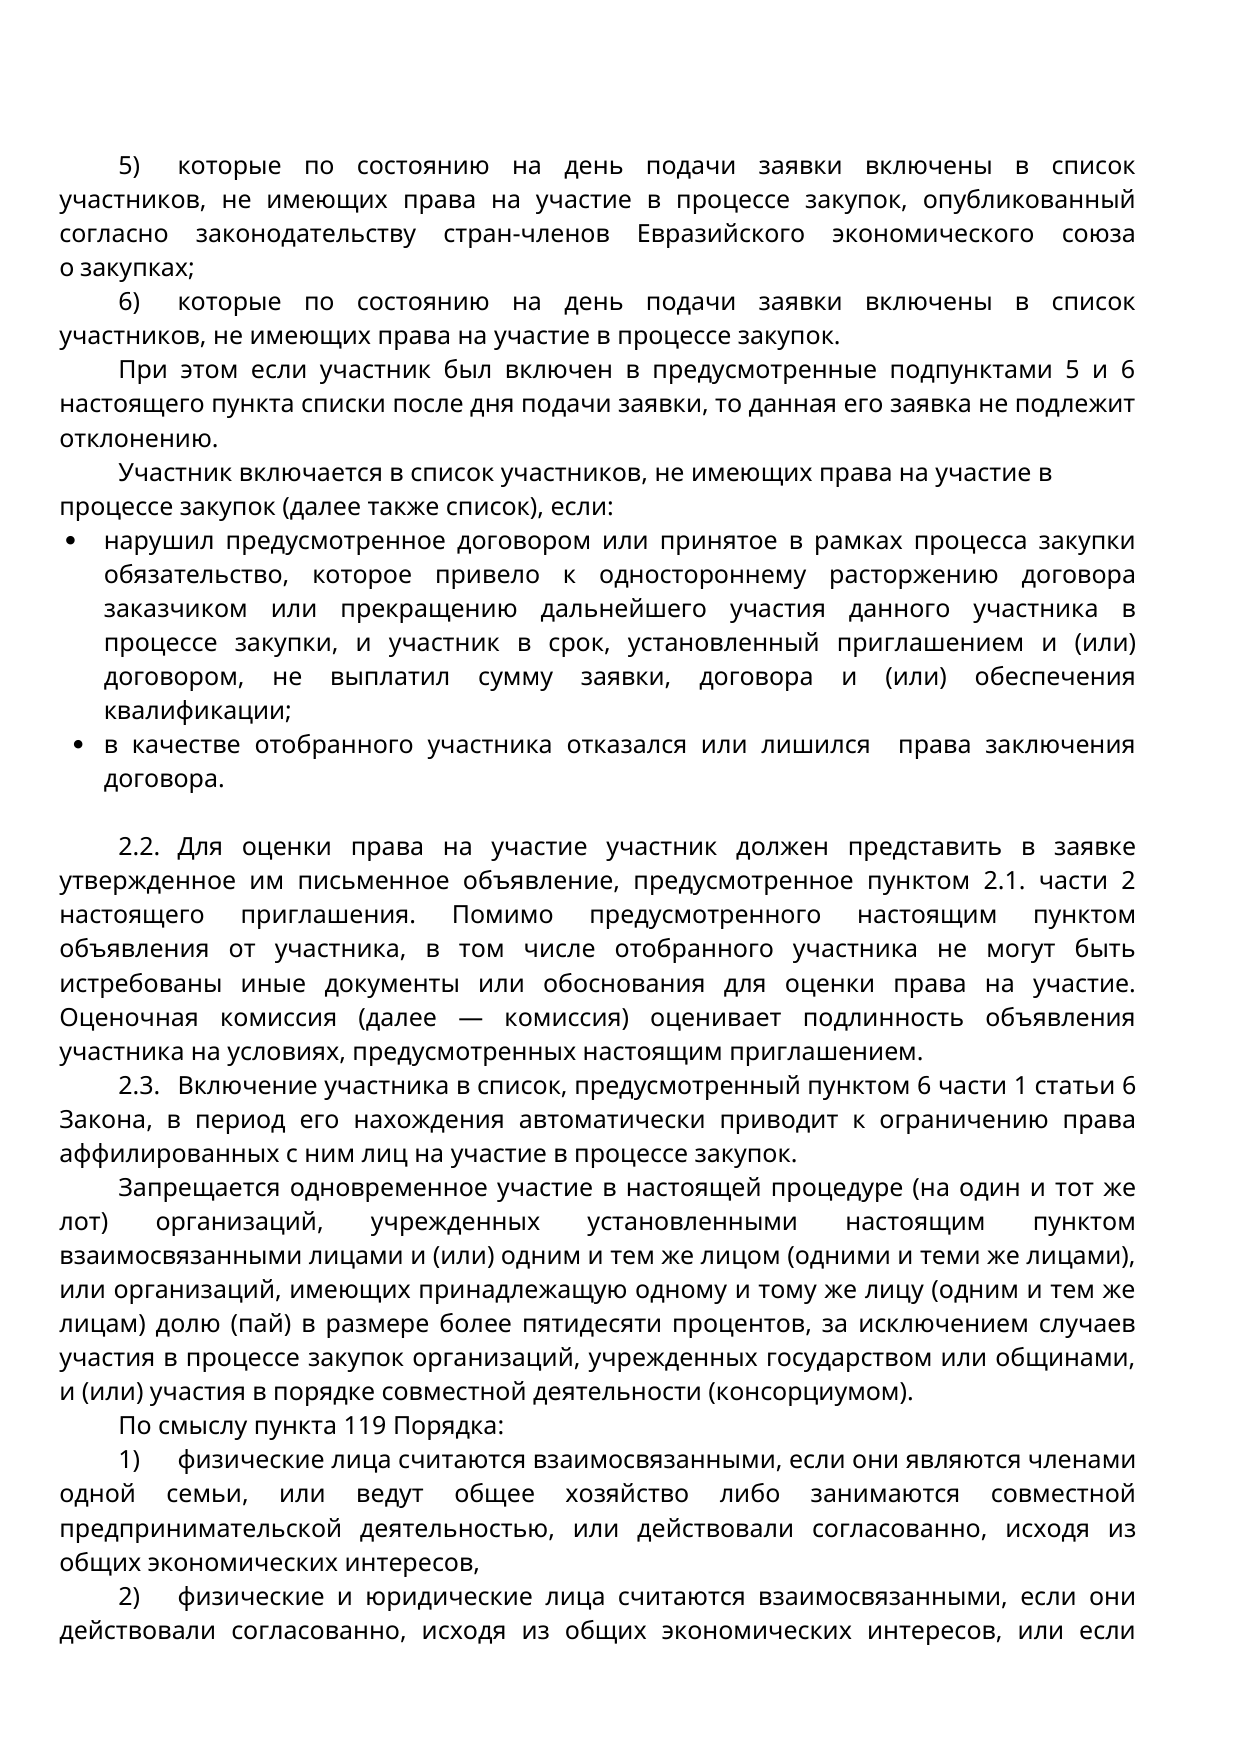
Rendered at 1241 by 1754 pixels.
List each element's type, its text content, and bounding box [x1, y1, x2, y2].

text 6) которые по состоянию на день подачи заявки включены в список участников, не имеющих права на участие в процессе закупок. [59, 284, 1137, 352]
text По смыслу пункта 119 Порядка: [59, 1408, 1137, 1442]
text Участник включается в список участников, не имеющих права на участие в процессе закупок (далее также список), если: [59, 454, 1137, 522]
text 2.3. Включение участника в список, предусмотренный пунктом 6 части 1 статьи 6 Закона, в период его нахождения автоматически приводит к ограничению права аффилированных с ним лиц на участие в процессе закупок. [59, 1067, 1137, 1169]
list в качестве отобранного участника отказался или лишился права заключения договора. [74, 727, 1137, 795]
list нарушил предусмотренное договором или принятое в рамках процесса закупки обязательство, которое привело к одностороннему расторжению договора заказчиком или прекращению дальнейшего участия данного участника в процессе закупки, и участник в срок, установленный приглашением и (или) договором, не выплатил сумму заявки, договора и (или) обеспечения квалификации; [66, 522, 1137, 727]
text При этом если участник был включен в предусмотренные подпунктами 5 и 6 настоящего пункта списки после дня подачи заявки, то данная его заявка не подлежит отклонению. [59, 352, 1137, 454]
text Запрещается одновременное участие в настоящей процедуре (на один и тот же лот) организаций, учрежденных установленными настоящим пунктом взаимосвязанными лицами и (или) одним и тем же лицом (одними и теми же лицами), или организаций, имеющих принадлежащую одному и тому же лицу (одним и тем же лицам) долю (пай) в размере более пятидесяти процентов, за исключением случаев участия в процессе закупок организаций, учрежденных государством или общинами, и (или) участия в порядке совместной деятельности (консорциумом). [59, 1169, 1137, 1408]
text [59, 1578, 1137, 1646]
text 5) которые по состоянию на день подачи заявки включены в список участников, не имеющих права на участие в процессе закупок, опубликованный согласно законодательству стран-членов Евразийского экономического союза о закупках; [59, 148, 1137, 284]
text 1) физические лица считаются взаимосвязанными, если они являются членами одной семьи, или ведут общее хозяйство либо занимаются совместной предпринимательской деятельностью, или действовали согласованно, исходя из общих экономических интересов, [59, 1442, 1137, 1578]
text 2.2. Для оценки права на участие участник должен представить в заявке утвержденное им письменное объявление, предусмотренное пунктом 2.1. части 2 настоящего приглашения. Помимо предусмотренного настоящим пунктом объявления от участника, в том числе отобранного участника не могут быть истребованы иные документы или обоснования для оценки права на участие. Оценочная комиссия (далее — комиссия) оценивает подлинность объявления участника на условиях, предусмотренных настоящим приглашением. [59, 829, 1137, 1067]
